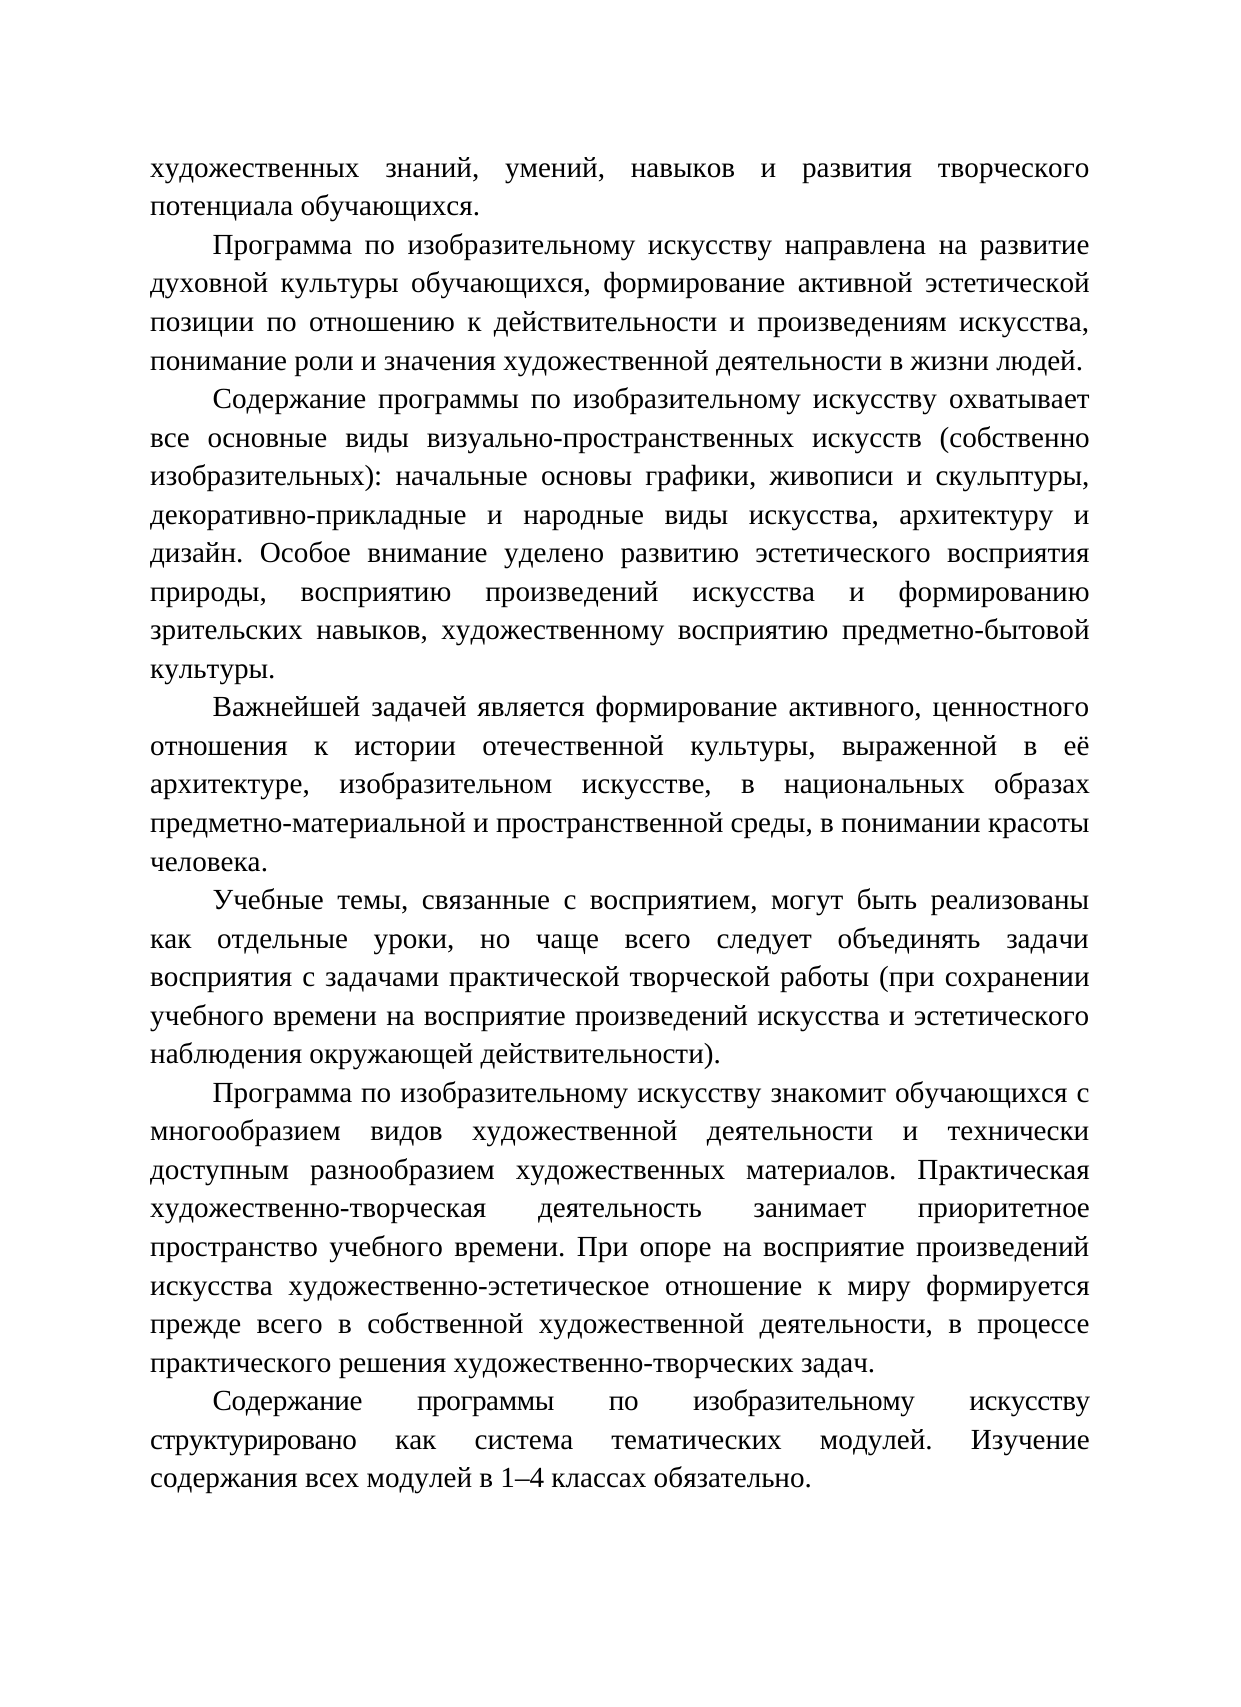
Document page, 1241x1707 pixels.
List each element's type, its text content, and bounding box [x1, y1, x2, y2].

text Важнейшей задачей является формирование активного, ценностного отношения к истории отечественной культуры, выраженной в её архитектуре, изобразительном искусстве, в национальных образах предметно-материальной и пространственной среды, в понимании красоты человека. [150, 689, 1090, 877]
text Программа по изобразительному искусству направлена на развитие духовной культуры обучающихся, формирование активной эстетической позиции по отношению к действительности и произведениям искусства, понимание роли и значения художественной деятельности в жизни людей. [150, 227, 1090, 376]
text Учебные темы, связанные с восприятием, могут быть реализованы как отдельные уроки, но чаще всего следует объединять задачи восприятия с задачами практической творческой работы (при сохранении учебного времени на восприятие произведений искусства и эстетического наблюдения окружающей действительности). [150, 882, 1090, 1070]
text Содержание программы по изобразительному искусству охватывает все основные виды визуально-пространственных искусств (собственно изобразительных): начальные основы графики, живописи и скульптуры, декоративно-прикладные и народные виды искусства, архитектуру и дизайн. Особое внимание уделено развитию эстетического восприятия природы, восприятию произведений искусства и формированию зрительских навыков, художественному восприятию предметно-бытовой культуры. [150, 381, 1090, 684]
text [150, 150, 1090, 222]
text Содержание программы по изобразительному искусству структурировано как система тематических модулей. Изучение содержания всех модулей в 1–4 классах обязательно. [150, 1383, 1090, 1494]
text Программа по изобразительному искусству знакомит обучающихся с многообразием видов художественной деятельности и технически доступным разнообразием художественных материалов. Практическая художественно-творческая деятельность занимает приоритетное пространство учебного времени. При опоре на восприятие произведений искусства художественно-эстетическое отношение к миру формируется прежде всего в собственной художественной деятельности, в процессе практического решения художественно-творческих задач. [150, 1075, 1090, 1378]
